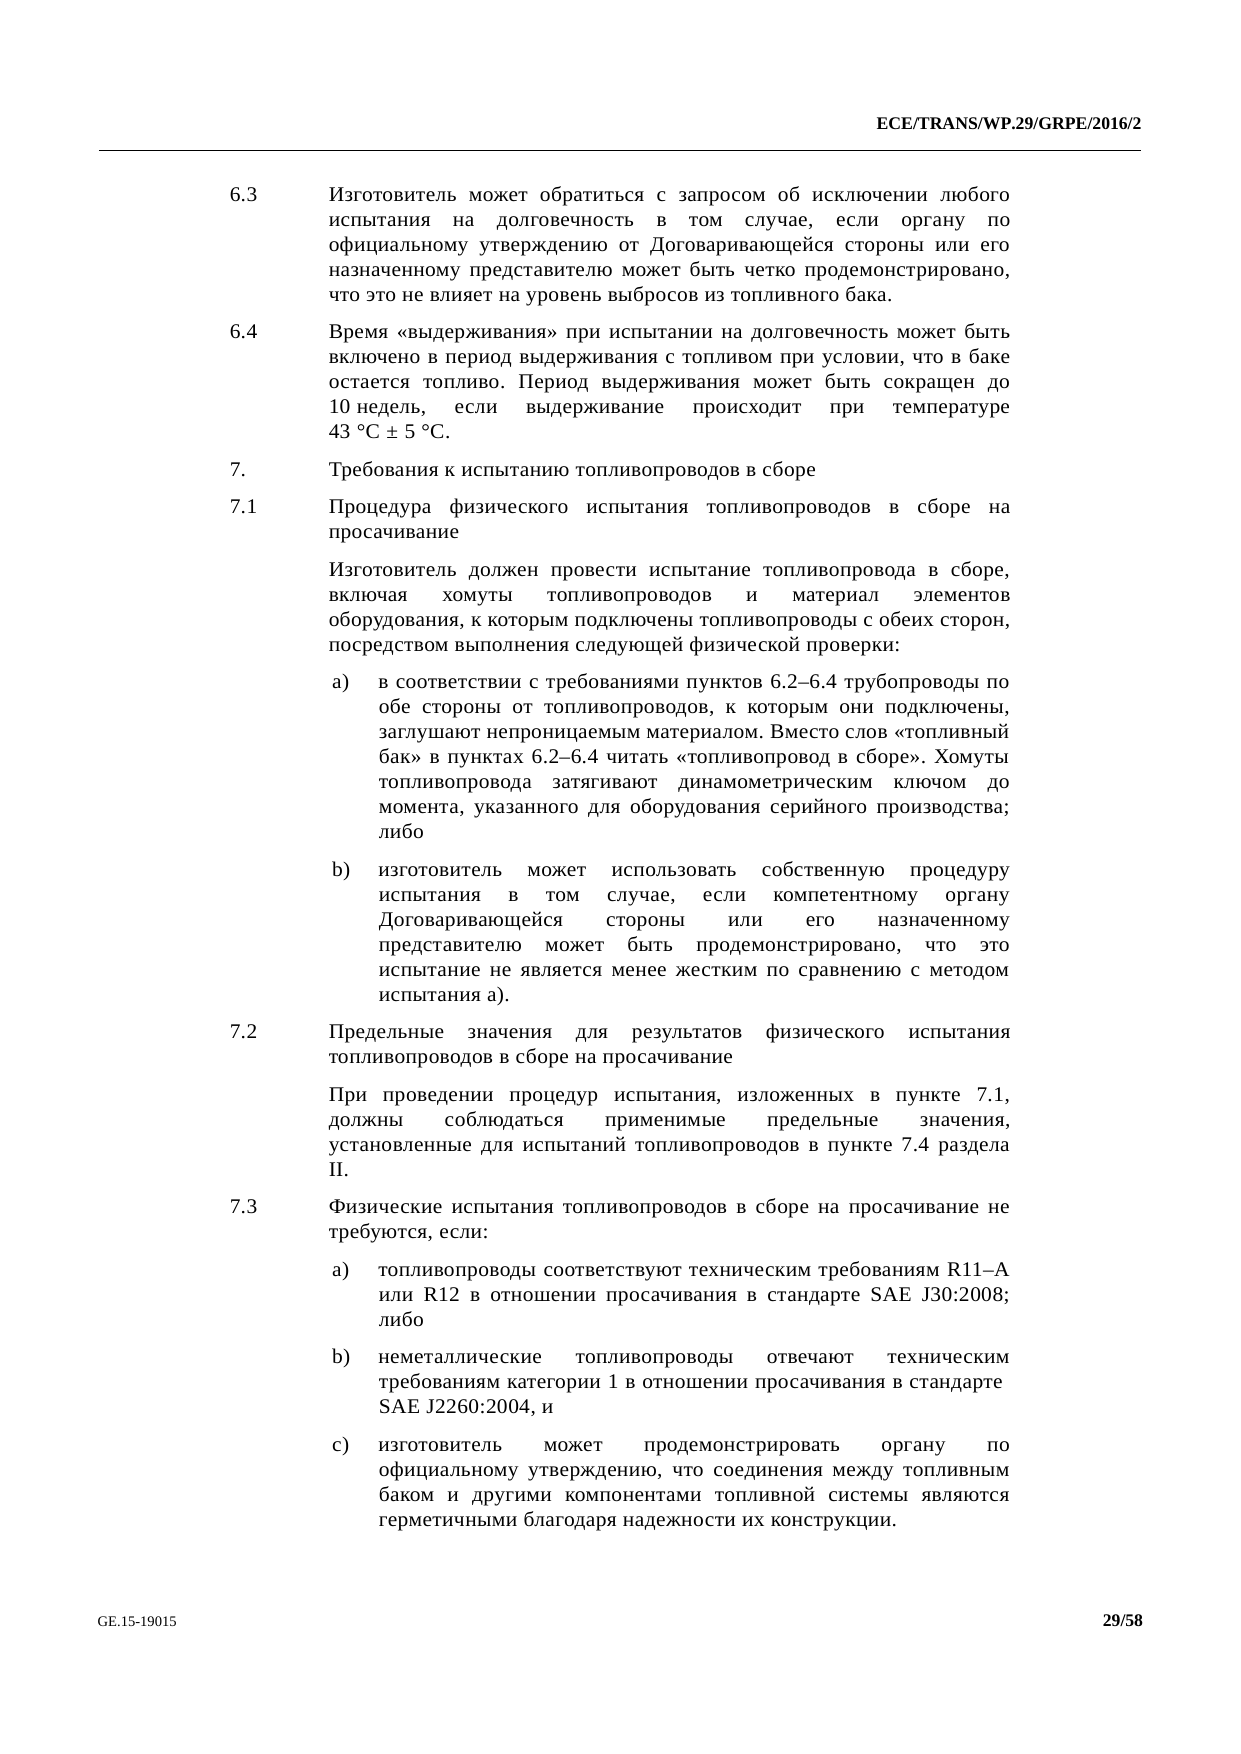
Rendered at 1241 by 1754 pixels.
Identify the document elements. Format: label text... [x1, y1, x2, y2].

text a) топливопроводы соответствуют техническим требованиям R11–A или R12 в отношении просачивания в стандарте SAE J30:2008; либо [229, 1256, 1011, 1331]
text a) в соответствии с требованиями пунктов 6.2–6.4 трубопроводы по обе стороны от топливопроводов, к которым они подключены, заглушают непроницаемым материалом. Вместо слов «топливный бак» в пунктах 6.2–6.4 читать «топливопровод в сборе». Хомуты топливопровода затягивают динамометрическим ключом до момента, указанного для оборудования серийного производства; либо [229, 669, 1011, 844]
text Изготовитель должен провести испытание топливопровода в сборе, включая хомуты топливопроводов и материал элементов оборудования, к которым подключены топливопроводы с обеих сторон, посредством выполнения следующей физической проверки: [229, 556, 1011, 656]
text b) неметаллические топливопроводы отвечают техническим требованиям категории 1 в отношении просачивания в стандарте SAE J2260:2004, и [229, 1344, 1011, 1419]
text 7.2 Предельные значения для результатов физического испытания топливопроводов в сборе на просачивание [229, 1019, 1011, 1069]
text 6.4 Время «выдерживания» при испытании на долговечность может быть включено в период выдерживания c топливом при условии, что в баке остается топливо. Период выдерживания может быть сокращен до 10 недель, если выдерживание происходит при температуре 43 °C ± 5 °C. [229, 319, 1011, 444]
text 7.1 Процедура физического испытания топливопроводов в сборе на просачивание [229, 494, 1011, 544]
text 7.3 Физические испытания топливопроводов в сборе на просачивание не требуются, если: [229, 1194, 1011, 1244]
text При проведении процедур испытания, изложенных в пункте 7.1, должны соблюдаться применимые предельные значения, установленные для испытаний топливопроводов в пункте 7.4 раздела II. [229, 1081, 1011, 1181]
text 7. Требования к испытанию топливопроводов в сборе [229, 456, 1011, 481]
text b) изготовитель может использовать собственную процедуру испытания в том случае, если компетентному органу Договаривающейся стороны или его назначенному представителю может быть продемонстрировано, что это испытание не является менее жестким по сравнению с методом испытания а). [229, 856, 1011, 1006]
text 6.3 Изготовитель может обратиться с запросом об исключении любого испытания на долговечность в том случае, если органу по официальному утверждению от Договаривающейся стороны или его назначенному представителю может быть четко продемонстрировано, что это не влияет на уровень выбросов из топливного бака. [229, 181, 1011, 306]
text c) изготовитель может продемонстрировать органу по официальному утверждению, что соединения между топливным баком и другими компонентами топливной системы являются герметичными благодаря надежности их конструкции. [229, 1431, 1011, 1531]
